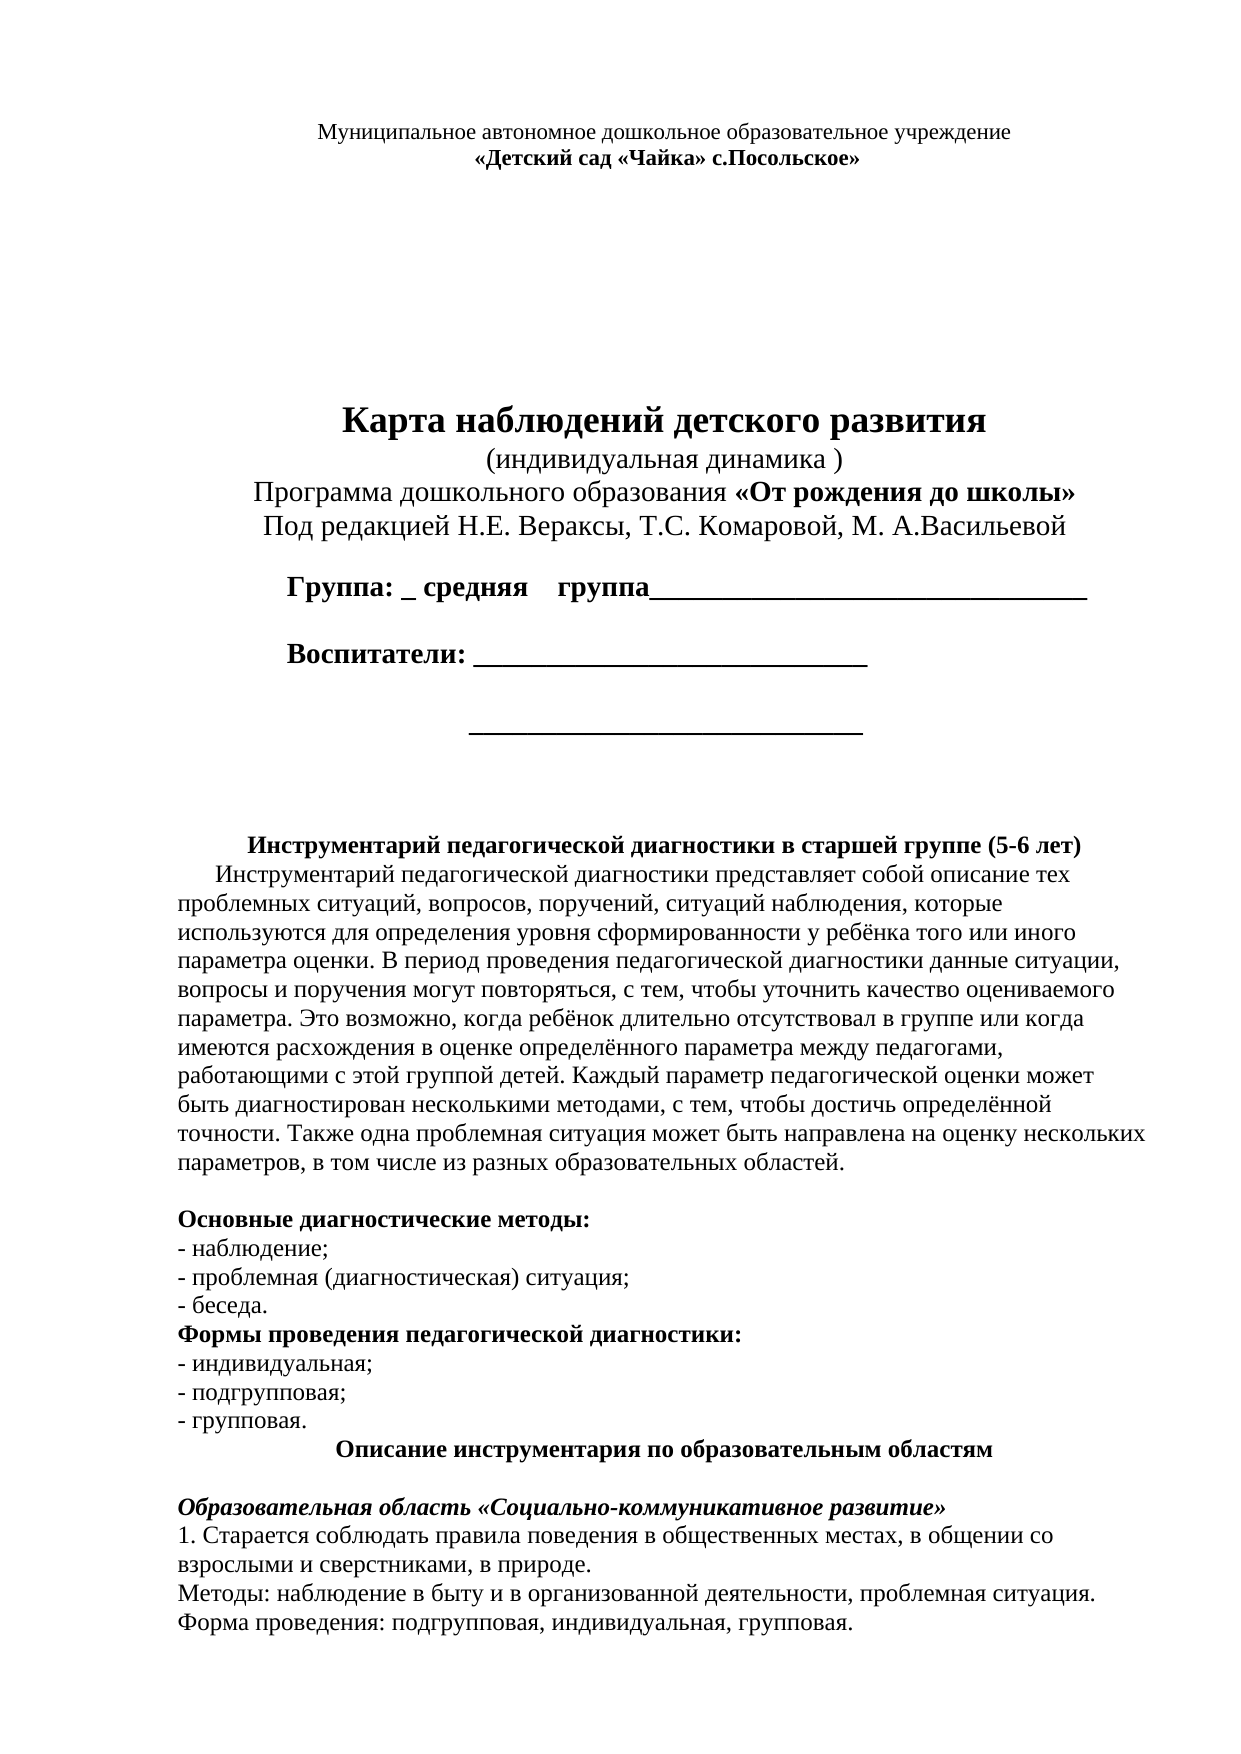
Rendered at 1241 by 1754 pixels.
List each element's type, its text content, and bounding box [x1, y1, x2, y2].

text 1. Старается соблюдать правила поведения в общественных местах, в общении со взрослыми и сверстниками, в природе. [177, 1521, 1152, 1578]
text Описание инструментария по образовательным областям [177, 1434, 1152, 1463]
text - индивидуальная; [177, 1348, 1152, 1377]
text Муниципальное автономное дошкольное образовательное учреждение [177, 118, 1152, 144]
text Программа дошкольного образования «От рождения до школы» [177, 474, 1152, 508]
text - проблемная (диагностическая) ситуация; [177, 1262, 1152, 1291]
text (индивидуальная динамика ) [177, 441, 1152, 474]
text Формы проведения педагогической диагностики: [177, 1319, 1152, 1348]
text Карта наблюдений детского развития [177, 398, 1152, 441]
text Группа: _ средняя группа______________________________ [177, 569, 1152, 603]
text Образовательная область «Социально-коммуникативное развитие» [177, 1492, 1152, 1521]
text Под редакцией Н.Е. Вераксы, Т.С. Комаровой, М. А.Васильевой [177, 508, 1152, 541]
text «Детский сад «Чайка» с.Посольское» [177, 144, 1152, 171]
text Форма проведения: подгрупповая, индивидуальная, групповая. [177, 1607, 1152, 1636]
text Инструментарий педагогической диагностики представляет собой описание тех проблемных ситуаций, вопросов, поручений, ситуаций наблюдения, которые используются для определения уровня сформированности у ребёнка того или иного параметра оценки. В период проведения педагогической диагностики данные ситуации, вопросы и поручения могут повторяться, с тем, чтобы уточнить качество оцениваемого параметра. Это возможно, когда ребёнок длительно отсутствовал в группе или когда имеются расхождения в оценке определённого параметра между педагогами, работающими с этой группой детей. Каждый параметр педагогической оценки может быть диагностирован несколькими методами, с тем, чтобы достичь определённой точности. Также одна проблемная ситуация может быть направлена на оценку нескольких параметров, в том числе из разных образовательных областей. [177, 859, 1152, 1176]
text - групповая. [177, 1406, 1152, 1434]
text - беседа. [177, 1291, 1152, 1319]
text ___________________________ [177, 704, 1152, 738]
text Воспитатели: ___________________________ [177, 637, 1152, 670]
text Основные диагностические методы: [177, 1204, 1152, 1233]
text - наблюдение; [177, 1233, 1152, 1262]
text Инструментарий педагогической диагностики в старшей группе (5-6 лет) [177, 831, 1152, 859]
text Методы: наблюдение в быту и в организованной деятельности, проблемная ситуация. [177, 1578, 1152, 1607]
text - подгрупповая; [177, 1377, 1152, 1406]
